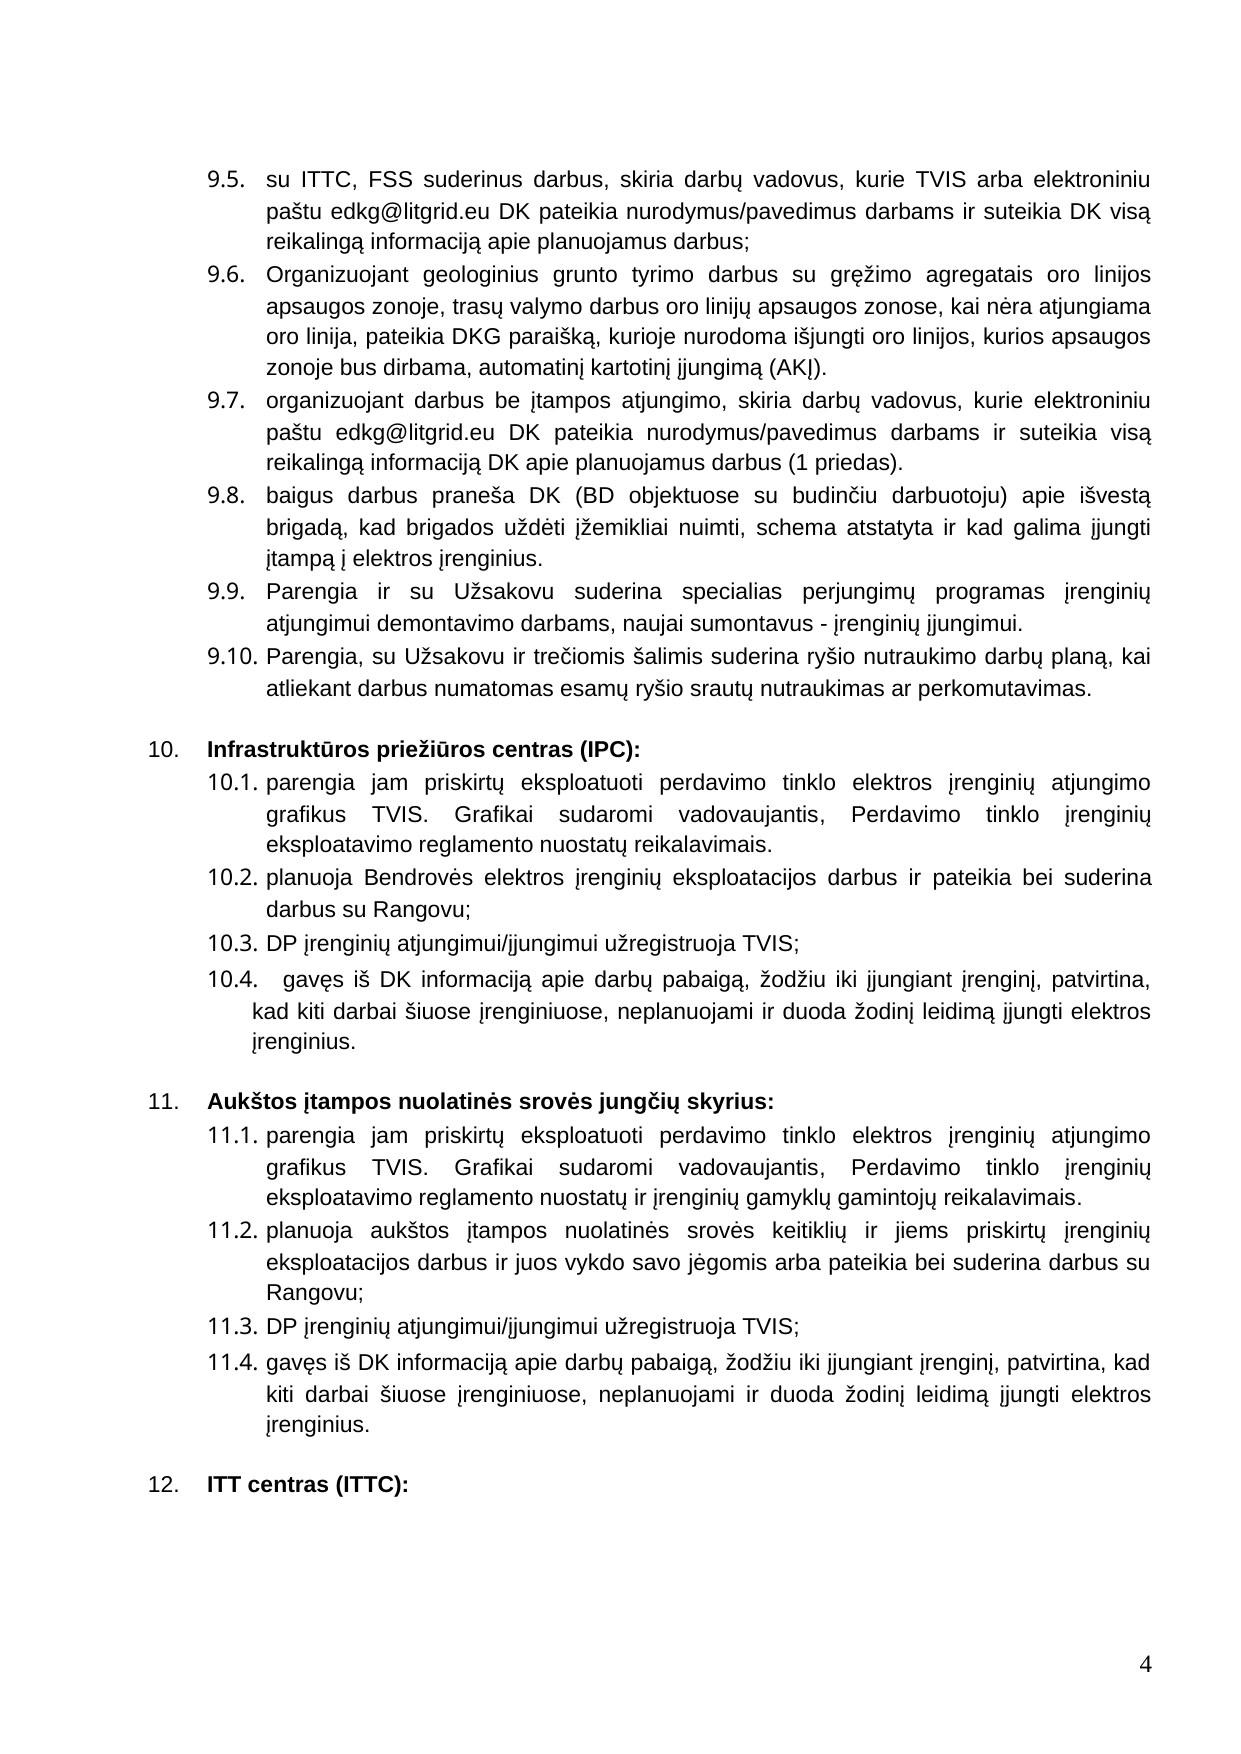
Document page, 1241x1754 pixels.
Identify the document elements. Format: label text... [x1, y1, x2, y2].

list su ITTC, FSS suderinus darbus, skiria darbų vadovus, kurie TVIS arba elektroniniu paštu edkg@litgrid.eu DK pateikia nurodymus/pavedimus darbams ir suteikia DK visą reikalingą informaciją apie planuojamus darbus; [207, 162, 1152, 254]
list parengia jam priskirtų eksploatuoti perdavimo tinklo elektros įrenginių atjungimo grafikus TVIS. Grafikai sudaromi vadovaujantis, Perdavimo tinklo įrenginių eksploatavimo reglamento nuostatų ir įrenginių gamyklų gamintojų reikalavimais. [207, 1118, 1152, 1210]
list parengia jam priskirtų eksploatuoti perdavimo tinklo elektros įrenginių atjungimo grafikus TVIS. Grafikai sudaromi vadovaujantis, Perdavimo tinklo įrenginių eksploatavimo reglamento nuostatų reikalavimais. [207, 766, 1152, 857]
list baigus darbus praneša DK (BD objektuose su budinčiu darbuotoju) apie išvestą brigadą, kad brigados uždėti įžemikliai nuimti, schema atstatyta ir kad galima įjungti įtampą į elektros įrenginius. [207, 479, 1152, 571]
list Parengia, su Užsakovu ir trečiomis šalimis suderina ryšio nutraukimo darbų planą, kai atliekant darbus numatomas esamų ryšio srautų nutraukimas ar perkomutavimas. [207, 640, 1152, 702]
list organizuojant darbus be įtampos atjungimo, skiria darbų vadovus, kurie elektroniniu paštu edkg@litgrid.eu DK pateikia nurodymus/pavedimus darbams ir suteikia visą reikalingą informaciją DK apie planuojamus darbus (1 priedas). [207, 384, 1152, 475]
list Aukštos įtampos nuolatinės srovės jungčių skyrius: [148, 1088, 1152, 1115]
list Parengia ir su Užsakovu suderina specialias perjungimų programas įrenginių atjungimui demontavimo darbams, naujai sumontavus - įrenginių įjungimui. [207, 575, 1152, 636]
list Infrastruktūros priežiūros centras (IPC): [148, 736, 1152, 762]
list gavęs iš DK informaciją apie darbų pabaigą, žodžiu iki įjungiant įrenginį, patvirtina, kad kiti darbai šiuose įrenginiuose, neplanuojami ir duoda žodinį leidimą įjungti elektros įrenginius. [207, 1346, 1152, 1437]
list planuoja aukštos įtampos nuolatinės srovės keitiklių ir jiems priskirtų įrenginių eksploatacijos darbus ir juos vykdo savo jėgomis arba pateikia bei suderina darbus su Rangovu; [207, 1214, 1152, 1306]
list Organizuojant geologinius grunto tyrimo darbus su gręžimo agregatais oro linijos apsaugos zonoje, trasų valymo darbus oro linijų apsaugos zonose, kai nėra atjungiama oro linija, pateikia DKG paraišką, kurioje nurodoma išjungti oro linijos, kurios apsaugos zonoje bus dirbama, automatinį kartotinį įjungimą (AKĮ). [207, 258, 1152, 380]
list DP įrenginių atjungimui/įjungimui užregistruoja TVIS; [207, 927, 1152, 958]
list ITT centras (ITTC): [148, 1471, 1152, 1498]
list DP įrenginių atjungimui/įjungimui užregistruoja TVIS; [207, 1309, 1152, 1341]
list gavęs iš DK informaciją apie darbų pabaigą, žodžiu iki įjungiant įrenginį, patvirtina, kad kiti darbai šiuose įrenginiuose, neplanuojami ir duoda žodinį leidimą įjungti elektros įrenginius. [207, 963, 1152, 1054]
list planuoja Bendrovės elektros įrenginių eksploatacijos darbus ir pateikia bei suderina darbus su Rangovu; [207, 861, 1152, 923]
